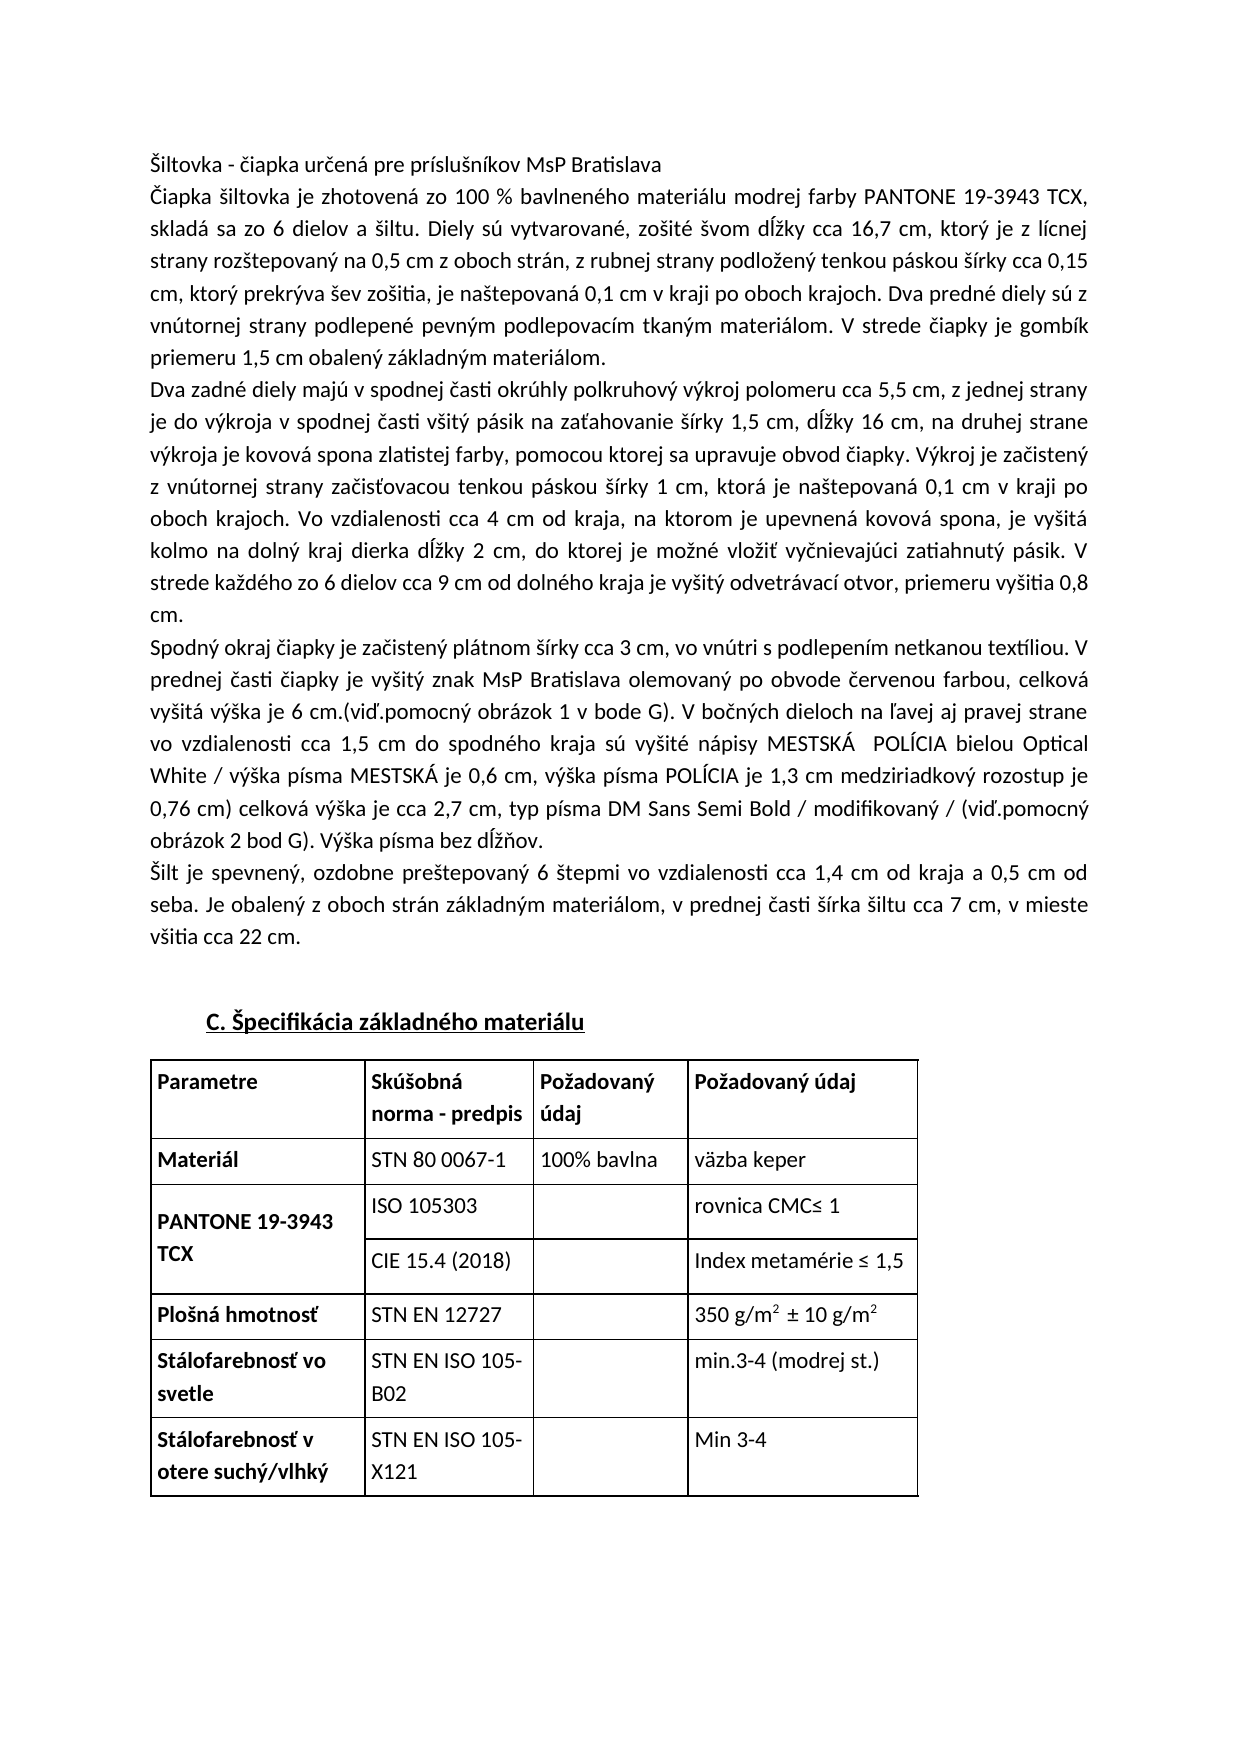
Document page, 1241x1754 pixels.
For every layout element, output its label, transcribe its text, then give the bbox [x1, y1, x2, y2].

table_cell Index metamérie ≤ 1,5 [689, 1240, 917, 1293]
table_cell min.3-4 (modrej st.) [689, 1340, 917, 1417]
table_cell STN EN 12727 [366, 1295, 533, 1339]
table_cell CIE 15.4 (2018) [366, 1240, 533, 1293]
table_cell väzba keper [689, 1139, 917, 1183]
table_cell [534, 1418, 687, 1495]
table_cell [534, 1185, 687, 1238]
table_cell Stálofarebnosť vo svetle [152, 1340, 364, 1417]
table_header Požadovaný údaj [534, 1061, 687, 1137]
table_cell Stálofarebnosť v otere suchý/vlhký [152, 1418, 364, 1495]
table_cell Plošná hmotnosť [152, 1295, 364, 1339]
text Dva zadné diely majú v spodnej časti okrúhly polkruhový výkroj polomeru cca 5,5 cm, z jednej strany je do výkroja v spodnej časti všitý pásik na zaťahovanie šírky 1,5 cm, dĺžky 16 cm, na druhej strane výkroja je kovová spona zlatistej farby, pomocou ktorej sa upravuje obvod čiapky. Výkroj je začistený z vnútornej strany začisťovacou tenkou páskou šírky 1 cm, ktorá je naštepovaná 0,1 cm v kraji po oboch krajoch. Vo vzdialenosti cca 4 cm od kraja, na ktorom je upevnená kovová spona, je vyšitá kolmo na dolný kraj dierka dĺžky 2 cm, do ktorej je možné vložiť vyčnievajúci zatiahnutý pásik. V strede každého zo 6 dielov cca 9 cm od dolného kraja je vyšitý odvetrávací otvor, priemeru vyšitia 0,8 cm. [150, 375, 1090, 629]
table_cell ISO 105303 [366, 1185, 533, 1238]
table_cell STN EN ISO 105-B02 [366, 1340, 533, 1417]
text C. Špecifikácia základného materiálu [206, 1006, 1090, 1036]
table_cell STN 80 0067-1 [366, 1139, 533, 1183]
table_header Požadovaný údaj [689, 1061, 917, 1137]
table_cell rovnica CMC≤ 1 [689, 1185, 917, 1238]
table_cell [534, 1340, 687, 1417]
table_cell [534, 1295, 687, 1339]
table_header Skúšobná norma - predpis [366, 1061, 533, 1137]
table_cell Materiál [152, 1139, 364, 1183]
text Šiltovka - čiapka určená pre príslušníkov MsP Bratislava [150, 150, 1090, 178]
table_header Parametre [152, 1061, 364, 1137]
text Čiapka šiltovka je zhotovená zo 100 % bavlneného materiálu modrej farby PANTONE 19-3943 TCX, skladá sa zo 6 dielov a šiltu. Diely sú vytvarované, zošité švom dĺžky cca 16,7 cm, ktorý je z lícnej strany rozštepovaný na 0,5 cm z oboch strán, z rubnej strany podložený tenkou páskou šírky cca 0,15 cm, ktorý prekrýva šev zošitia, je naštepovaná 0,1 cm v kraji po oboch krajoch. Dva predné diely sú z vnútornej strany podlepené pevným podlepovacím tkaným materiálom. V strede čiapky je gombík priemeru 1,5 cm obalený základným materiálom. [150, 182, 1090, 371]
table_cell STN EN ISO 105-X121 [366, 1418, 533, 1495]
table_cell Min 3-4 [689, 1418, 917, 1495]
text Šilt je spevnený, ozdobne preštepovaný 6 štepmi vo vzdialenosti cca 1,4 cm od kraja a 0,5 cm od seba. Je obalený z oboch strán základným materiálom, v prednej časti šírka šiltu cca 7 cm, v mieste všitia cca 22 cm. [150, 858, 1090, 951]
table_cell PANTONE 19-3943 TCX [152, 1185, 364, 1293]
table_cell 100% bavlna [534, 1139, 687, 1183]
text Spodný okraj čiapky je začistený plátnom šírky cca 3 cm, vo vnútri s podlepením netkanou textíliou. V prednej časti čiapky je vyšitý znak MsP Bratislava olemovaný po obvode červenou farbou, celková vyšitá výška je 6 cm.(viď.pomocný obrázok 1 v bode G). V bočných dieloch na ľavej aj pravej strane vo vzdialenosti cca 1,5 cm do spodného kraja sú vyšité nápisy MESTSKÁ POLÍCIA bielou Optical White / výška písma MESTSKÁ je 0,6 cm, výška písma POLÍCIA je 1,3 cm medziriadkový rozostup je 0,76 cm) celková výška je cca 2,7 cm, typ písma DM Sans Semi Bold / modifikovaný / (viď.pomocný obrázok 2 bod G). Výška písma bez dĺžňov. [150, 633, 1090, 854]
table_cell 350 g/m2 ± 10 g/m2 [689, 1295, 917, 1339]
table_cell [534, 1240, 687, 1293]
